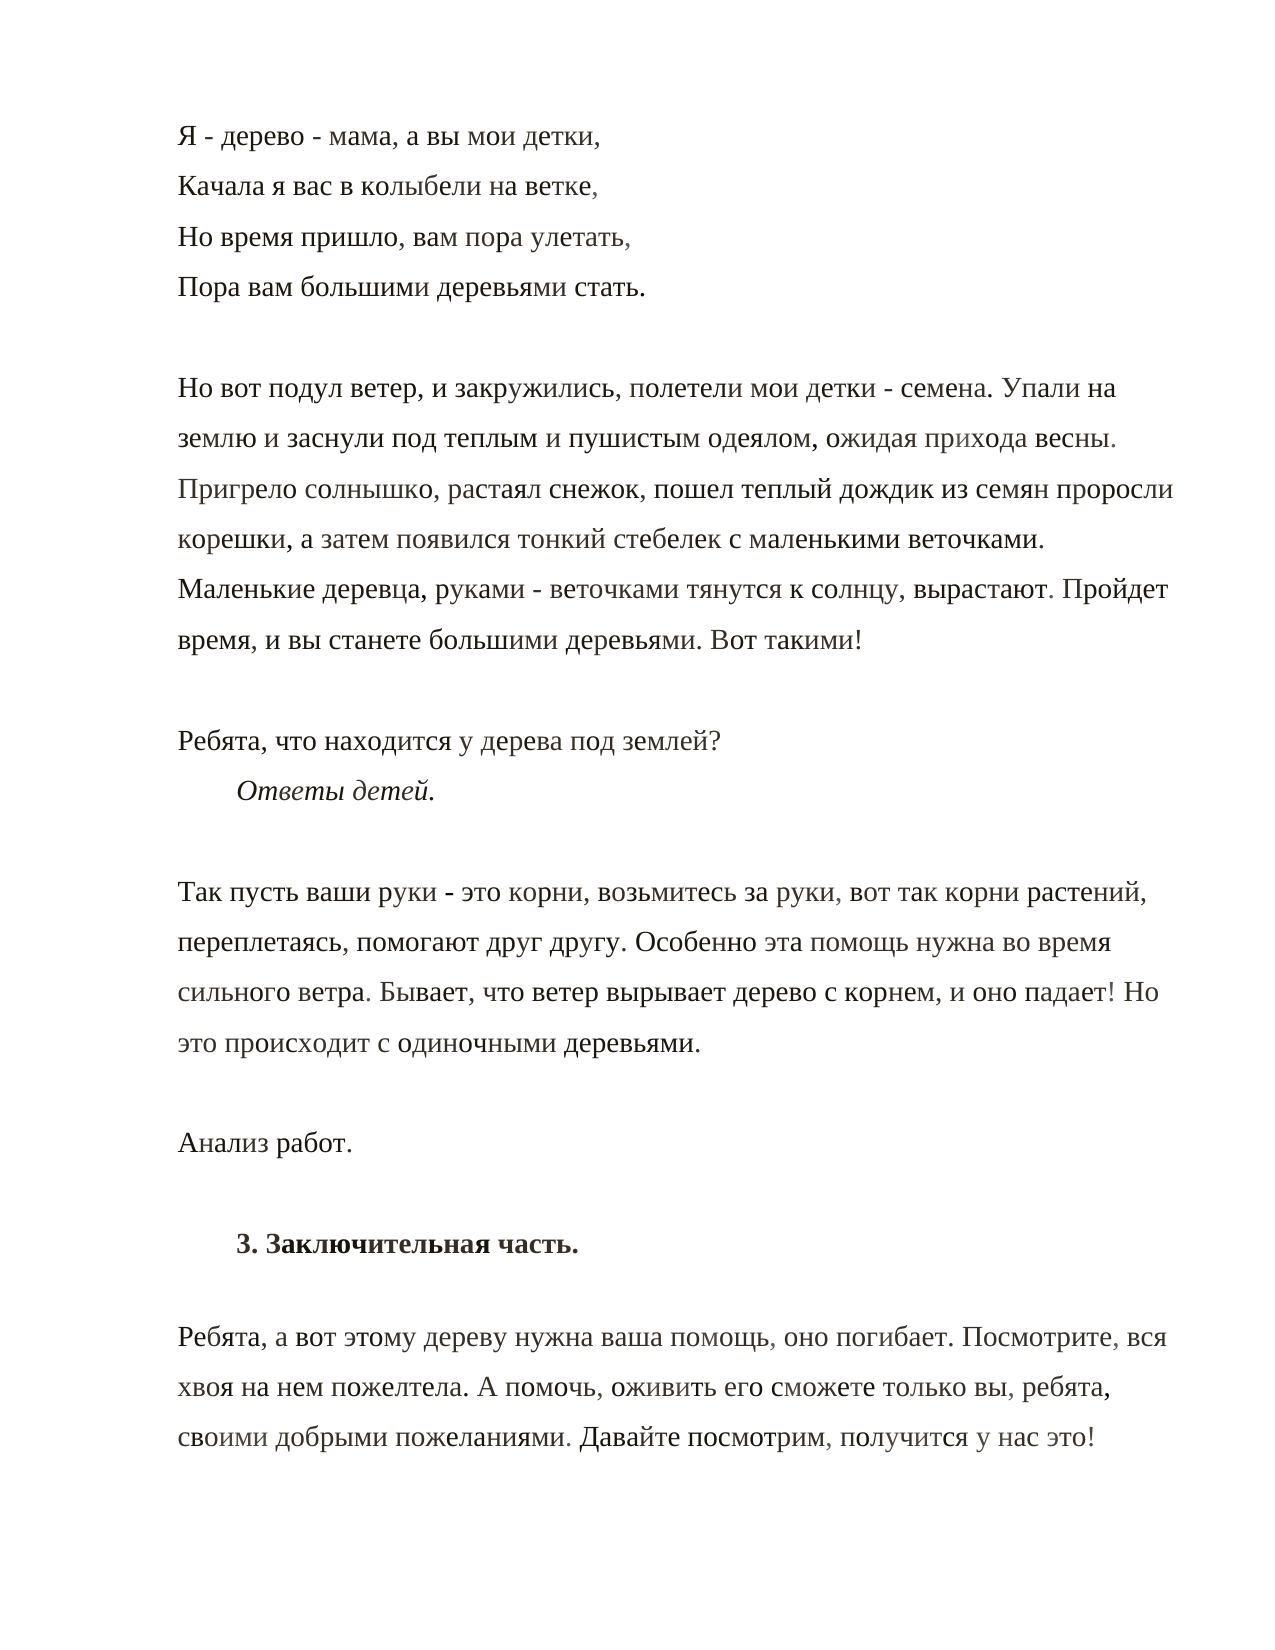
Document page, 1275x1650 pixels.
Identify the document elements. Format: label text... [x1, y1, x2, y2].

text Ребята, а вот этому дереву нужна ваша помощь, оно погибает. Посмотрите, вся хвоя на нем пожелтела. А помочь, оживить его сможете только вы, ребята, своими добрыми пожеланиями. Давайте посмотрим, получится у нас это! [177, 1319, 1186, 1453]
text Так пусть ваши руки - это корни, возьмитесь за руки, вот так корни растений, переплетаясь, помогают друг другу. Особенно эта помощь нужна во время сильного ветра. Бывает, что ветер вырывает дерево с корнем, и оно падает! Но это происходит с одиночными деревьями. [177, 874, 1186, 1058]
text Ребята, что находится у дерева под землей? [177, 723, 1186, 756]
text Я - дерево - мама, а вы мои детки, [177, 118, 1186, 152]
text Но время пришло, вам пора улетать, [177, 219, 1186, 252]
text Качала я вас в колыбели на ветке, [177, 168, 1186, 202]
text Пора вам большими деревьями стать. [177, 269, 1186, 303]
text Анализ работ. [177, 1126, 1186, 1159]
text 3. Заключительная часть. [177, 1226, 1186, 1260]
text Ответы детей. [177, 773, 1186, 807]
text Но вот подул ветер, и закружились, полетели мои детки - семена. Упали на землю и заснули под теплым и пушистым одеялом, ожидая прихода весны. Пригрело солнышко, растаял снежок, пошел теплый дождик из семян проросли корешки, а затем появился тонкий стебелек с маленькими веточками. Маленькие деревца, руками - веточками тянутся к солнцу, вырастают. Пройдет время, и вы станете большими деревьями. Вот такими! [177, 370, 1186, 655]
